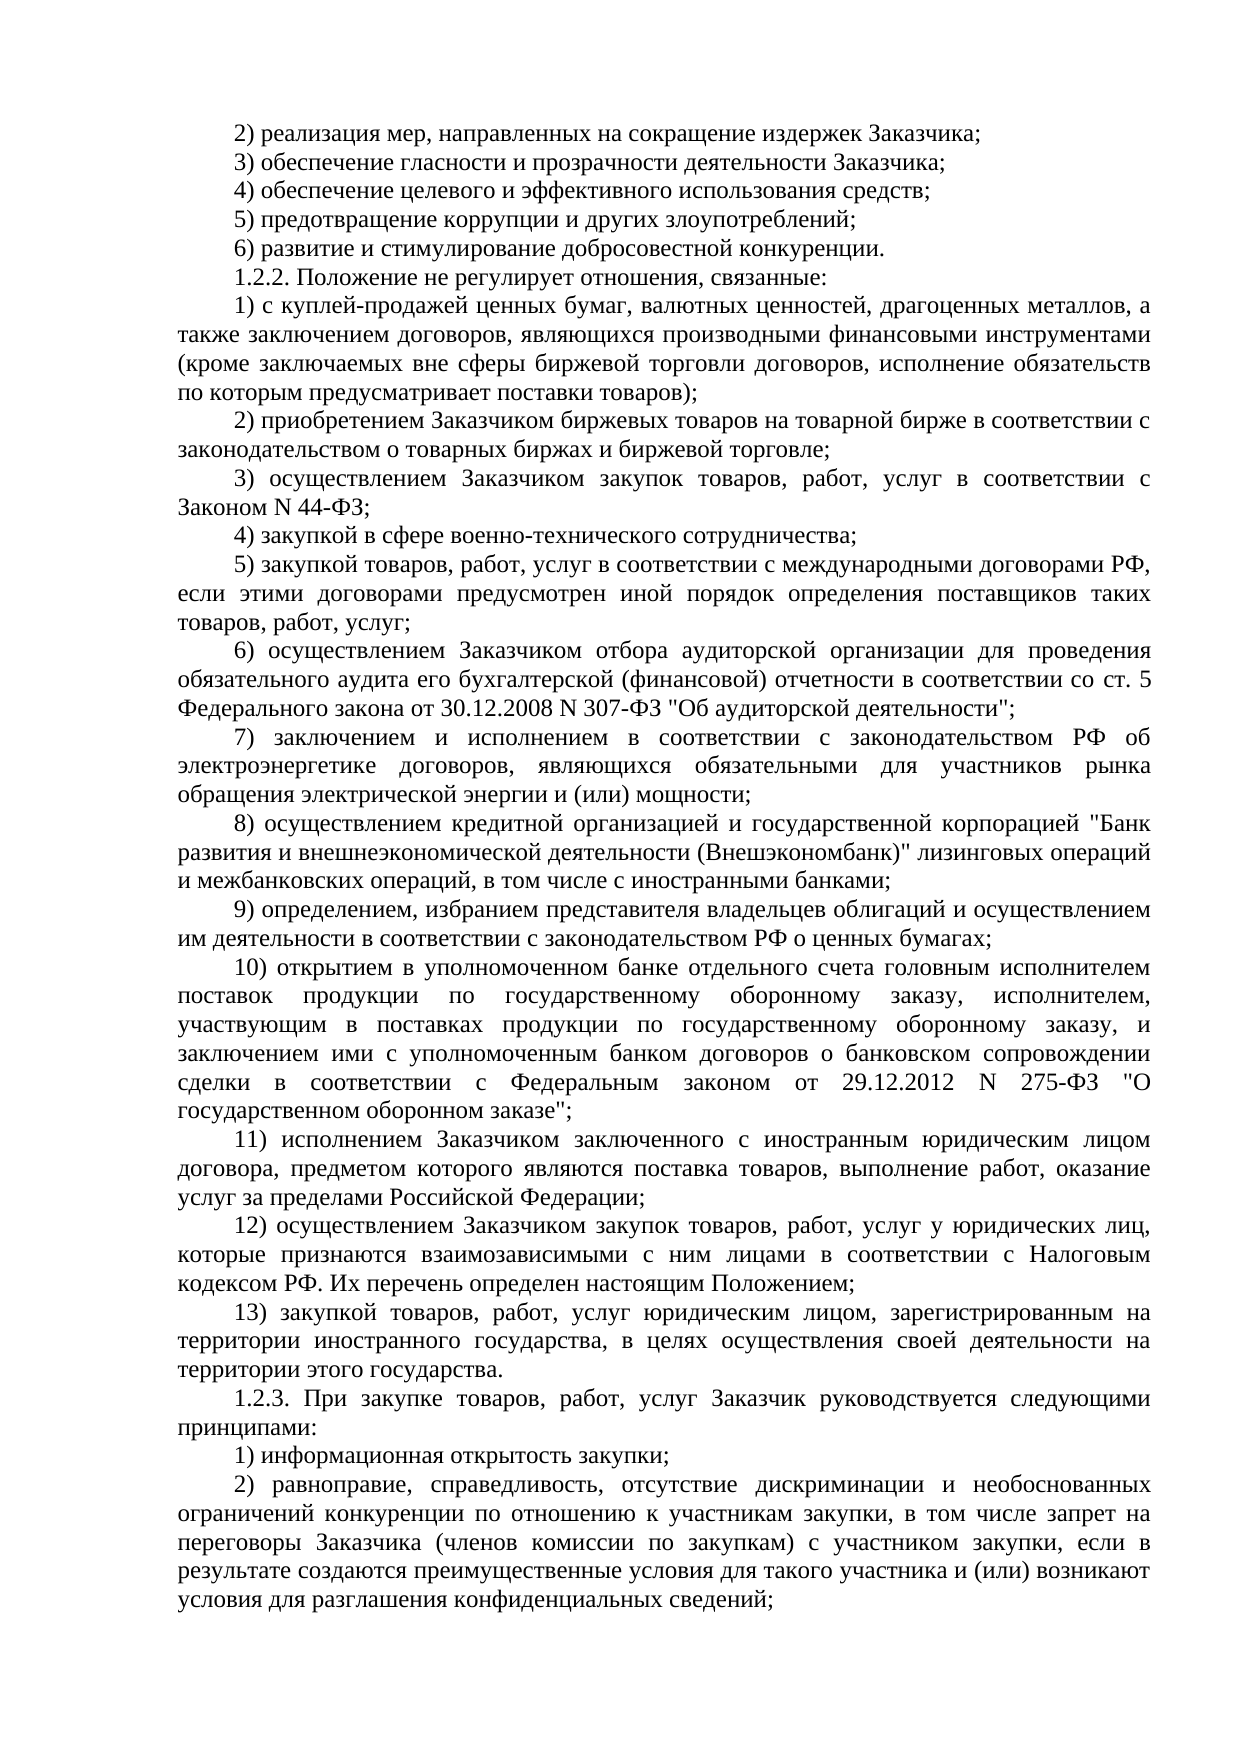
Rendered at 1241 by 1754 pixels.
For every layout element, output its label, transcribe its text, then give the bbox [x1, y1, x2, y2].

text 6) развитие и стимулирование добросовестной конкуренции. [177, 233, 1152, 262]
text 5) предотвращение коррупции и других злоупотреблений; [177, 204, 1152, 233]
text 13) закупкой товаров, работ, услуг юридическим лицом, зарегистрированным на территории иностранного государства, в целях осуществления своей деятельности на территории этого государства. [177, 1297, 1152, 1383]
text 9) определением, избранием представителя владельцев облигаций и осуществлением им деятельности в соответствии с законодательством РФ о ценных бумагах; [177, 894, 1152, 952]
text 1) информационная открытость закупки; [177, 1441, 1152, 1469]
text 5) закупкой товаров, работ, услуг в соответствии с международными договорами РФ, если этими договорами предусмотрен иной порядок определения поставщиков таких товаров, работ, услуг; [177, 549, 1152, 636]
text 8) осуществлением кредитной организацией и государственной корпорацией "Банк развития и внешнеэкономической деятельности (Внешэкономбанк)" лизинговых операций и межбанковских операций, в том числе с иностранными банками; [177, 808, 1152, 894]
text 2) равноправие, справедливость, отсутствие дискриминации и необоснованных ограничений конкуренции по отношению к участникам закупки, в том числе запрет на переговоры Заказчика (членов комиссии по закупкам) с участником закупки, если в результате создаются преимущественные условия для такого участника и (или) возникают условия для разглашения конфиденциальных сведений; [177, 1469, 1152, 1613]
text 11) исполнением Заказчиком заключенного с иностранным юридическим лицом договора, предметом которого являются поставка товаров, выполнение работ, оказание услуг за пределами Российской Федерации; [177, 1124, 1152, 1211]
text 10) открытием в уполномоченном банке отдельного счета головным исполнителем поставок продукции по государственному оборонному заказу, исполнителем, участвующим в поставках продукции по государственному оборонному заказу, и заключением ими с уполномоченным банком договоров о банковском сопровождении сделки в соответствии с Федеральным законом от 29.12.2012 N 275-ФЗ "О государственном оборонном заказе"; [177, 952, 1152, 1124]
text 3) обеспечение гласности и прозрачности деятельности Заказчика; [177, 147, 1152, 176]
text 1.2.2. Положение не регулирует отношения, связанные: [177, 262, 1152, 291]
text 12) осуществлением Заказчиком закупок товаров, работ, услуг у юридических лиц, которые признаются взаимозависимыми с ним лицами в соответствии с Налоговым кодексом РФ. Их перечень определен настоящим Положением; [177, 1211, 1152, 1297]
text 2) реализация мер, направленных на сокращение издержек Заказчика; [177, 118, 1152, 147]
text 2) приобретением Заказчиком биржевых товаров на товарной бирже в соответствии с законодательством о товарных биржах и биржевой торговле; [177, 406, 1152, 463]
text 3) осуществлением Заказчиком закупок товаров, работ, услуг в соответствии с Законом N 44-ФЗ; [177, 463, 1152, 521]
text 1) с куплей-продажей ценных бумаг, валютных ценностей, драгоценных металлов, а также заключением договоров, являющихся производными финансовыми инструментами (кроме заключаемых вне сферы биржевой торговли договоров, исполнение обязательств по которым предусматривает поставки товаров); [177, 291, 1152, 406]
text 4) закупкой в сфере военно-технического сотрудничества; [177, 521, 1152, 549]
text 4) обеспечение целевого и эффективного использования средств; [177, 176, 1152, 204]
text 7) заключением и исполнением в соответствии с законодательством РФ об электроэнергетике договоров, являющихся обязательными для участников рынка обращения электрической энергии и (или) мощности; [177, 722, 1152, 808]
text 1.2.3. При закупке товаров, работ, услуг Заказчик руководствуется следующими принципами: [177, 1383, 1152, 1441]
text 6) осуществлением Заказчиком отбора аудиторской организации для проведения обязательного аудита его бухгалтерской (финансовой) отчетности в соответствии со ст. 5 Федерального закона от 30.12.2008 N 307-ФЗ "Об аудиторской деятельности"; [177, 636, 1152, 722]
